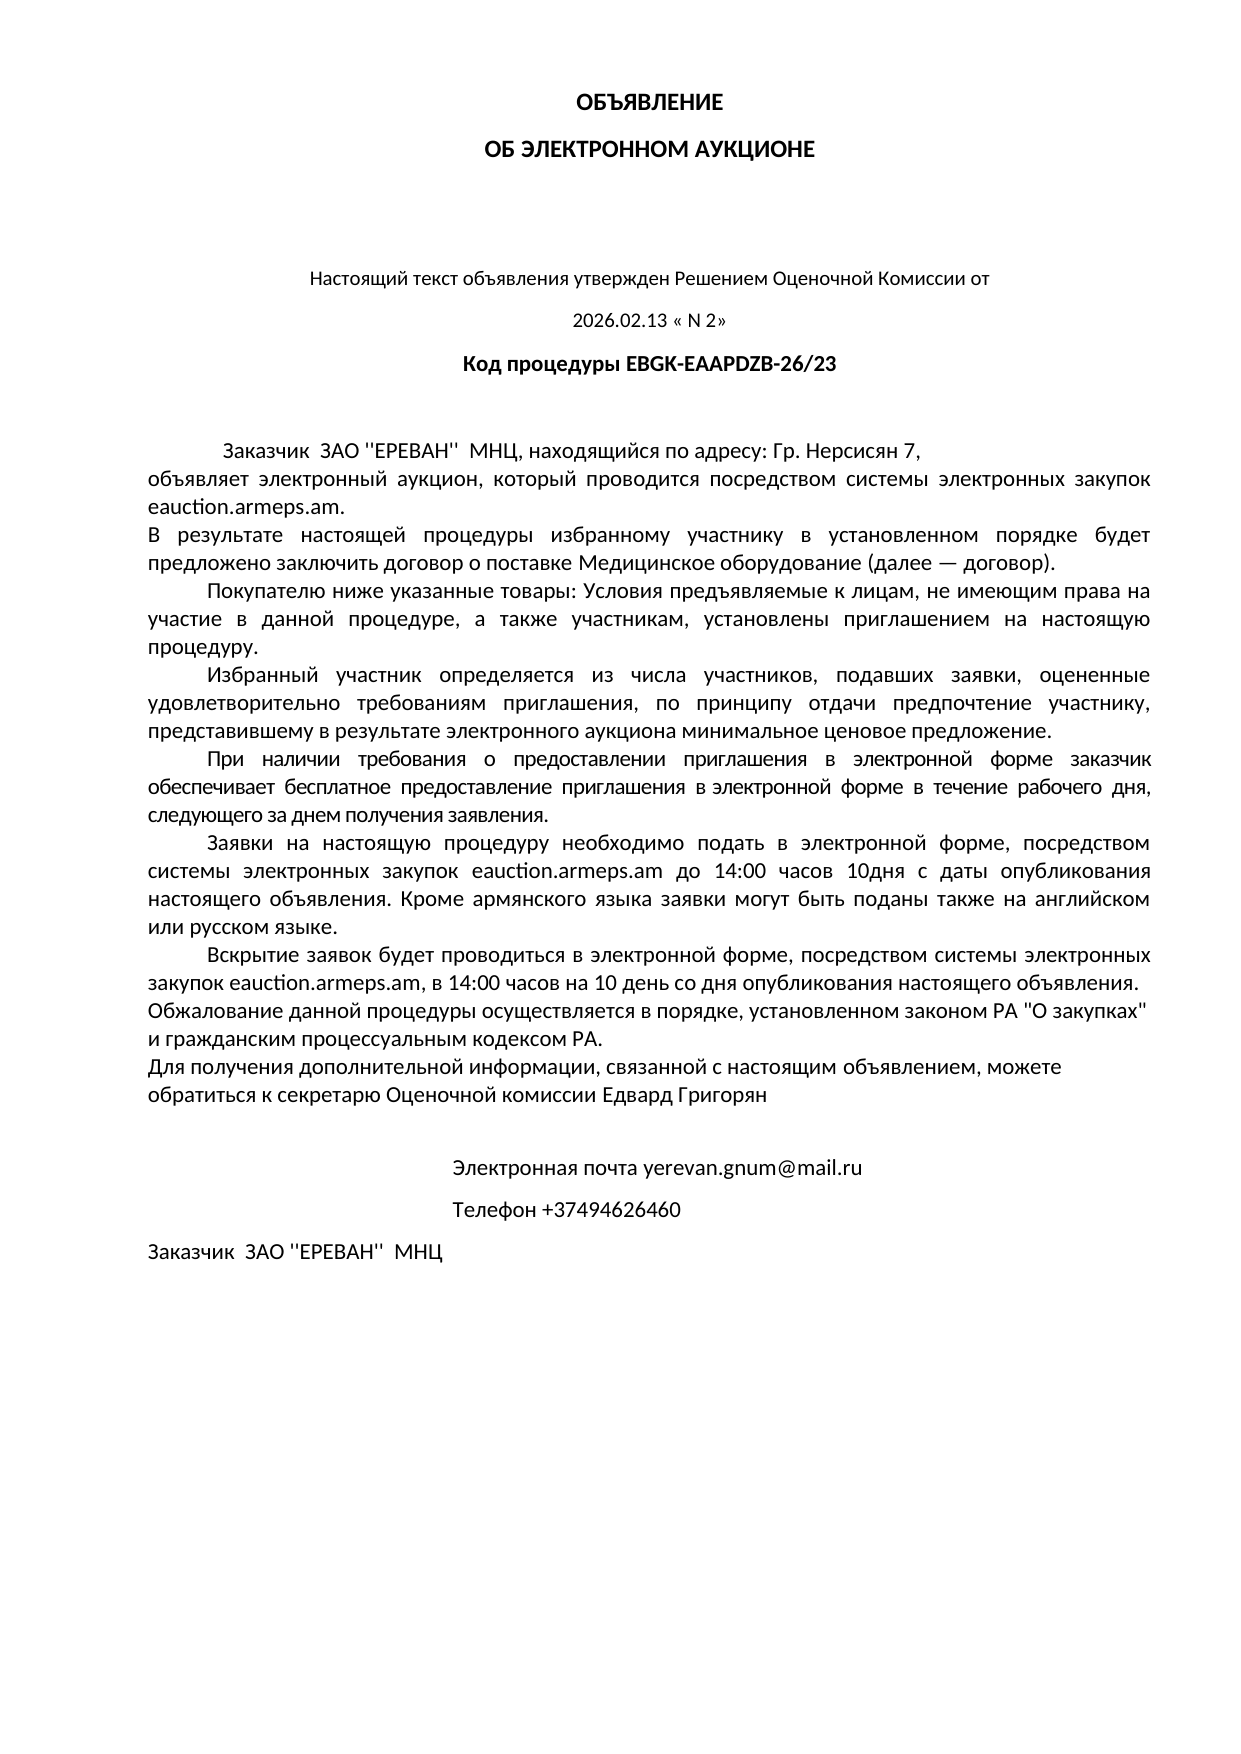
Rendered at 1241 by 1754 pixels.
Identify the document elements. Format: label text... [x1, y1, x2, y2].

text объявляет электронный аукцион, который проводится посредством системы электронных закупок eauction.armeps.am. [148, 464, 1152, 520]
text Заявки на настоящую процедуру необходимо подать в электронной форме, посредством системы электронных закупок eauction.armeps.am до 14:00 часов 10дня с даты опубликования настоящего объявления. Кроме армянского языка заявки могут быть поданы также на английском или русском языке. [148, 828, 1152, 940]
text Настоящий текст объявления утвержден Решением Оценочной Комиссии от [148, 265, 1152, 290]
text Избранный участник определяется из числа участников, подавших заявки, оцененные удовлетворительно требованиям приглашения, по принципу отдачи предпочтение участнику, представившему в результате электронного аукциона минимальное ценовое предложение. [148, 660, 1152, 744]
text Заказчик ЗАО ''ЕРЕВАН'' МНЦ [148, 1237, 1152, 1265]
text Вскрытие заявок будет проводиться в электронной форме, посредством системы электронных закупок eauction.armeps.am, в 14:00 часов на 10 день со дня опубликования настоящего объявления. [148, 940, 1152, 996]
text Для получения дополнительной информации, связанной с настоящим объявлением, можете обратиться к секретарю Оценочной комиссии Едвард Григорян [148, 1052, 1152, 1108]
text Покупателю ниже указанные товары: Условия предъявляемые к лицам, не имеющим права на участие в данной процедуре, а также участникам, установлены приглашением на настоящую процедуру. [148, 576, 1152, 660]
text ОБ ЭЛЕКТРОННОМ АУКЦИОНЕ [148, 134, 1152, 164]
text Телефон +37494626460 [148, 1195, 1152, 1223]
text Электронная почта yerevan.gnum@mail.ru [148, 1153, 1152, 1181]
text ОБЪЯВЛЕНИЕ [148, 86, 1152, 117]
text Код процедуры EBGK-EAAPDZB-26/23 [148, 349, 1152, 377]
text Заказчик ЗАО ''ЕРЕВАН'' МНЦ, находящийся по адресу: Гр. Нерсисян 7, [148, 436, 1152, 464]
text Обжалование данной процедуры осуществляется в порядке, установленном законом РА "О закупках" и гражданским процессуальным кодексом РА. [148, 996, 1152, 1052]
text 2026.02.13 « N 2» [148, 307, 1152, 332]
text При наличии требования о предоставлении приглашения в электронной форме заказчик обеспечивает бесплатное предоставление приглашения в электронной форме в течение рабочего дня, следующего за днем получения заявления. [148, 744, 1152, 828]
text В результате настоящей процедуры избранному участнику в установленном порядке будет предложено заключить договор о поставке Медицинское оборудование (далее — договор). [148, 520, 1152, 576]
